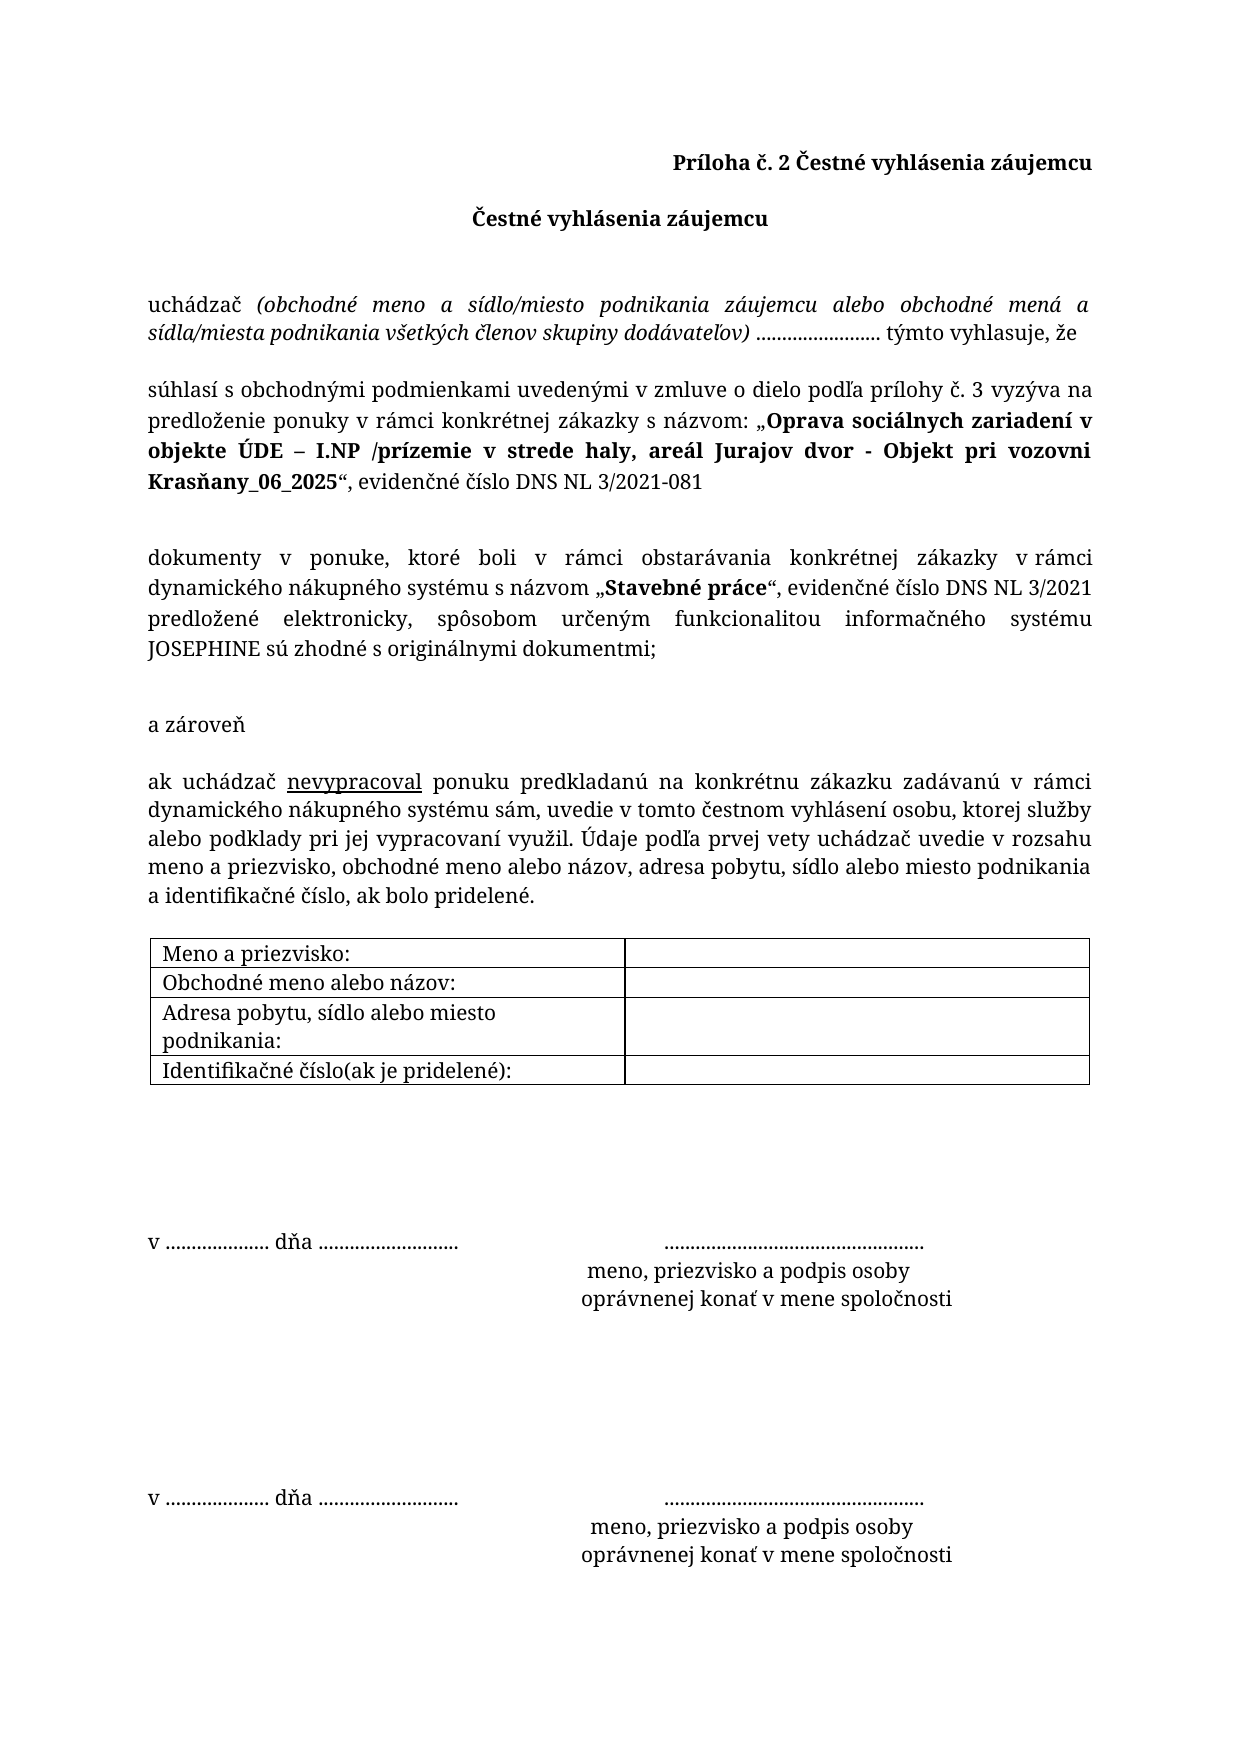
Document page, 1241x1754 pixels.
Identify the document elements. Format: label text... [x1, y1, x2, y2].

text Čestné vyhlásenia záujemcu [148, 204, 1093, 233]
text ak uchádzač nevypracoval ponuku predkladanú na konkrétnu zákazku zadávanú v rámci dynamického nákupného systému sám, uvedie v tomto čestnom vyhlásení osobu, ktorej služby alebo podklady pri jej vypracovaní využil. Údaje podľa prvej vety uchádzač uvedie v rozsahu meno a priezvisko, obchodné meno alebo názov, adresa pobytu, sídlo alebo miesto podnikania a identifikačné číslo, ak bolo pridelené. [148, 767, 1093, 909]
table_cell Adresa pobytu, sídlo alebo miesto podnikania: [151, 998, 624, 1055]
text oprávnenej konať v mene spoločnosti [148, 1284, 1093, 1313]
table_cell Identifikačné číslo(ak je pridelené): [151, 1056, 624, 1084]
table_cell Obchodné meno alebo názov: [151, 968, 624, 997]
table_header Meno a priezvisko: [151, 939, 624, 967]
text dokumenty v ponuke, ktoré boli v rámci obstarávania konkrétnej zákazky v rámci dynamického nákupného systému s názvom „Stavebné práce“, evidenčné číslo DNS NL 3/2021 predložené elektronicky, spôsobom určeným funkcionalitou informačného systému JOSEPHINE sú zhodné s originálnymi dokumentmi; [148, 543, 1093, 663]
table_cell [626, 998, 1089, 1055]
text v .................... dňa ........................... .................................................. [148, 1483, 1093, 1512]
table_header [626, 939, 1089, 967]
text Príloha č. 2 Čestné vyhlásenia záujemcu [148, 148, 1093, 176]
text v .................... dňa ........................... .................................................. [148, 1227, 1093, 1256]
text meno, priezvisko a podpis osoby [148, 1512, 1093, 1540]
table_cell [626, 1056, 1089, 1084]
table_cell [626, 968, 1089, 997]
text a zároveň [148, 710, 1093, 739]
text súhlasí s obchodnými podmienkami uvedenými v zmluve o dielo podľa prílohy č. 3 vyzýva na predloženie ponuky v rámci konkrétnej zákazky s názvom: „Oprava sociálnych zariadení v objekte ÚDE – I.NP /prízemie v strede haly, areál Jurajov dvor - Objekt pri vozovni Krasňany_06_2025“, evidenčné číslo DNS NL 3/2021-081 [148, 375, 1093, 495]
text uchádzač (obchodné meno a sídlo/miesto podnikania záujemcu alebo obchodné mená a sídla/miesta podnikania všetkých členov skupiny dodávateľov) ........................ týmto vyhlasuje, že [148, 290, 1093, 347]
text oprávnenej konať v mene spoločnosti [148, 1540, 1093, 1569]
text meno, priezvisko a podpis osoby [148, 1256, 1093, 1284]
